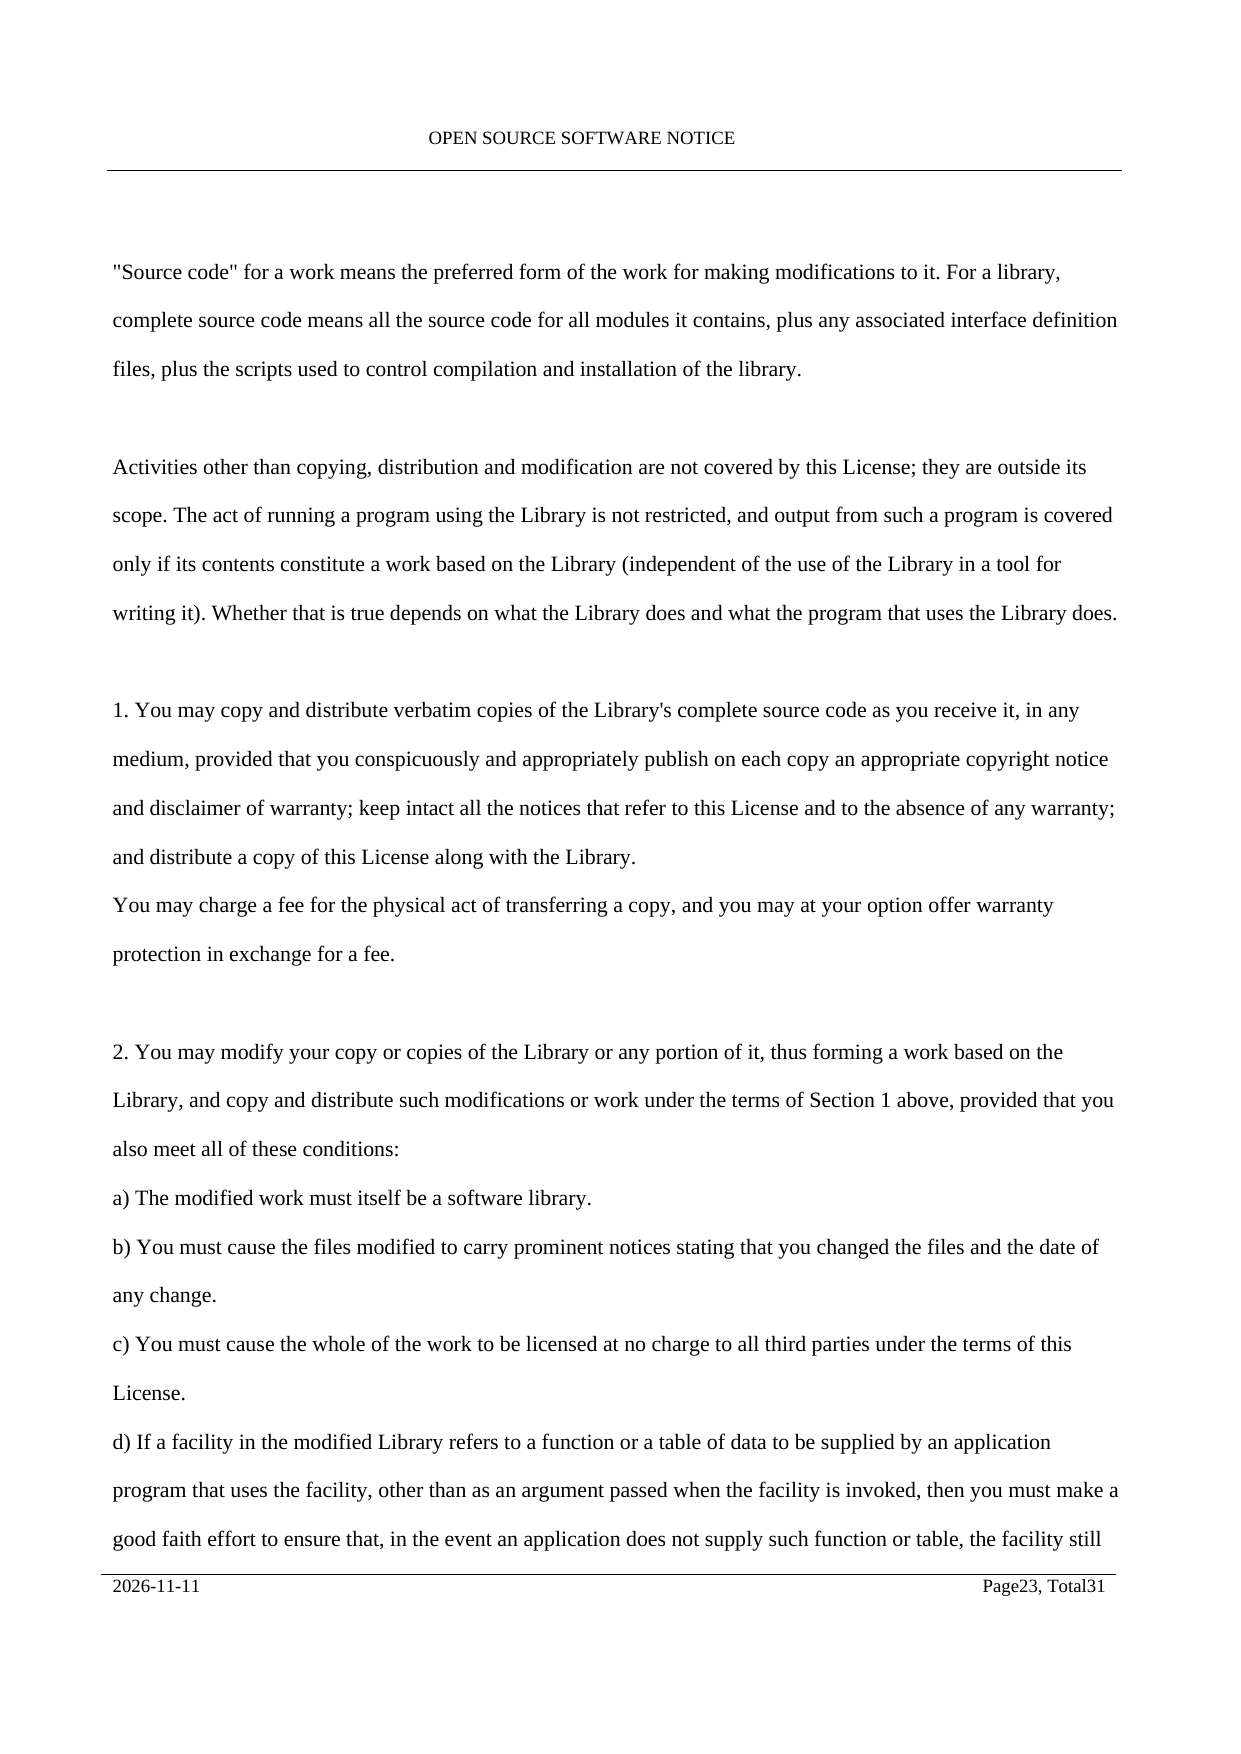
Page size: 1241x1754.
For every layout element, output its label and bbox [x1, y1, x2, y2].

text [112, 206, 1128, 1555]
